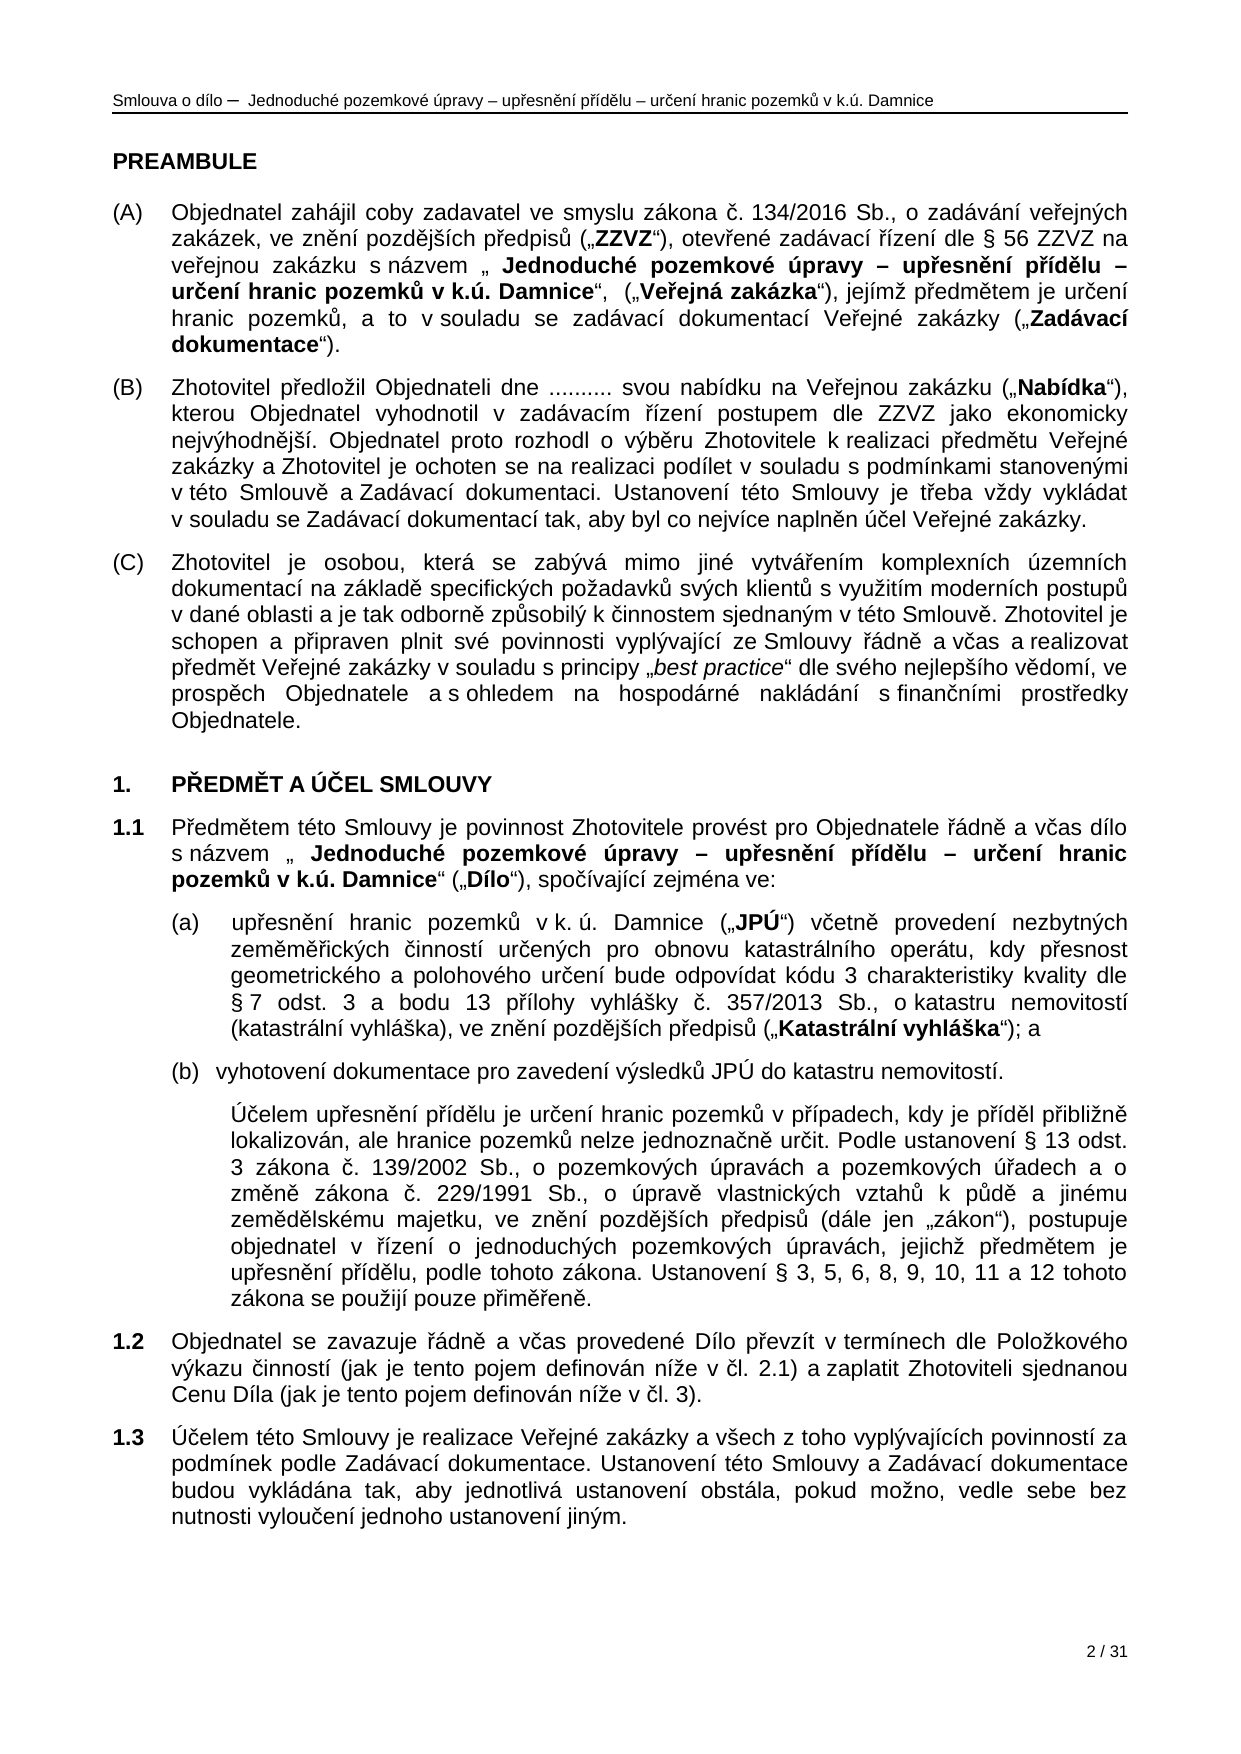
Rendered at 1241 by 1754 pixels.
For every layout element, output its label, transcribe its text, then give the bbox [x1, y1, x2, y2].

text Zhotovitel je osobou, která se zabývá mimo jiné vytvářením komplexních územních dokumentací na základě specifických požadavků svých klientů s využitím moderních postupů v dané oblasti a je tak odborně způsobilý k činnostem sjednaným v této Smlouvě. Zhotovitel je schopen a připraven plnit své povinnosti vyplývající ze Smlouvy řádně a včas a realizovat předmět Veřejné zakázky v souladu s principy „best practice“ dle svého nejlepšího vědomí, ve prospěch Objednatele a s ohledem na hospodárné nakládání s finančními prostředky Objednatele. [112, 549, 1128, 733]
subtitle Preambule [112, 148, 1128, 174]
text Objednatel zahájil coby zadavatel ve smyslu zákona č. 134/2016 Sb., o zadávání veřejných zakázek, ve znění pozdějších předpisů („ZZVZ“), otevřené zadávací řízení dle § 56 ZZVZ na veřejnou zakázku s názvem „ Jednoduché pozemkové úpravy – upřesnění přídělu – určení hranic pozemků v k.ú. Damnice“, („Veřejná zakázka“), jejímž předmětem je určení hranic pozemků, a to v souladu se zadávací dokumentací Veřejné zakázky („Zadávací dokumentace“). [112, 199, 1128, 357]
text Předmět a účel smlouvy [112, 771, 1128, 797]
text Zhotovitel předložil Objednateli dne .......... svou nabídku na Veřejnou zakázku („Nabídka“), kterou Objednatel vyhodnotil v zadávacím řízení postupem dle ZZVZ jako ekonomicky nejvýhodnější. Objednatel proto rozhodl o výběru Zhotovitele k realizaci předmětu Veřejné zakázky a Zhotovitel je ochoten se na realizaci podílet v souladu s podmínkami stanovenými v této Smlouvě a Zadávací dokumentaci. Ustanovení této Smlouvy je třeba vždy vykládat v souladu se Zadávací dokumentací tak, aby byl co nejvíce naplněn účel Veřejné zakázky. [112, 374, 1128, 532]
text vyhotovení dokumentace pro zavedení výsledků JPÚ do katastru nemovitostí. [171, 1058, 1128, 1084]
text upřesnění hranic pozemků v k. ú. Damnice („JPÚ“) včetně provedení nezbytných zeměměřických činností určených pro obnovu katastrálního operátu, kdy přesnost geometrického a polohového určení bude odpovídat kódu 3 charakteristiky kvality dle § 7 odst. 3 a bodu 13 přílohy vyhlášky č. 357/2013 Sb., o katastru nemovitostí (katastrální vyhláška), ve znění pozdějších předpisů („Katastrální vyhláška“); a [171, 909, 1128, 1041]
text Účelem této Smlouvy je realizace Veřejné zakázky a všech z toho vyplývajících povinností za podmínek podle Zadávací dokumentace. Ustanovení této Smlouvy a Zadávací dokumentace budou vykládána tak, aby jednotlivá ustanovení obstála, pokud možno, vedle sebe bez nutnosti vyloučení jednoho ustanovení jiným. [112, 1424, 1128, 1529]
text Objednatel se zavazuje řádně a včas provedené Dílo převzít v termínech dle Položkového výkazu činností (jak je tento pojem definován níže v čl. 2.1) a zaplatit Zhotoviteli sjednanou Cenu Díla (jak je tento pojem definován níže v čl. 3). [112, 1328, 1128, 1407]
text Předmětem této Smlouvy je povinnost Zhotovitele provést pro Objednatele řádně a včas dílo s názvem „ Jednoduché pozemkové úpravy – upřesnění přídělu – určení hranic pozemků v k.ú. Damnice“ („Dílo“), spočívající zejména ve: [112, 814, 1128, 893]
list Účelem upřesnění přídělu je určení hranic pozemků v případech, kdy je příděl přibližně lokalizován, ale hranice pozemků nelze jednoznačně určit. Podle ustanovení § 13 odst. 3 zákona č. 139/2002 Sb., o pozemkových úpravách a pozemkových úřadech a o změně zákona č. 229/1991 Sb., o úpravě vlastnických vztahů k půdě a jinému zemědělskému majetku, ve znění pozdějších předpisů (dále jen „zákon“), postupuje objednatel v řízení o jednoduchých pozemkových úpravách, jejichž předmětem je upřesnění přídělu, podle tohoto zákona. Ustanovení § 3, 5, 6, 8, 9, 10, 11 a 12 tohoto zákona se použijí pouze přiměřeně. [230, 1101, 1128, 1312]
